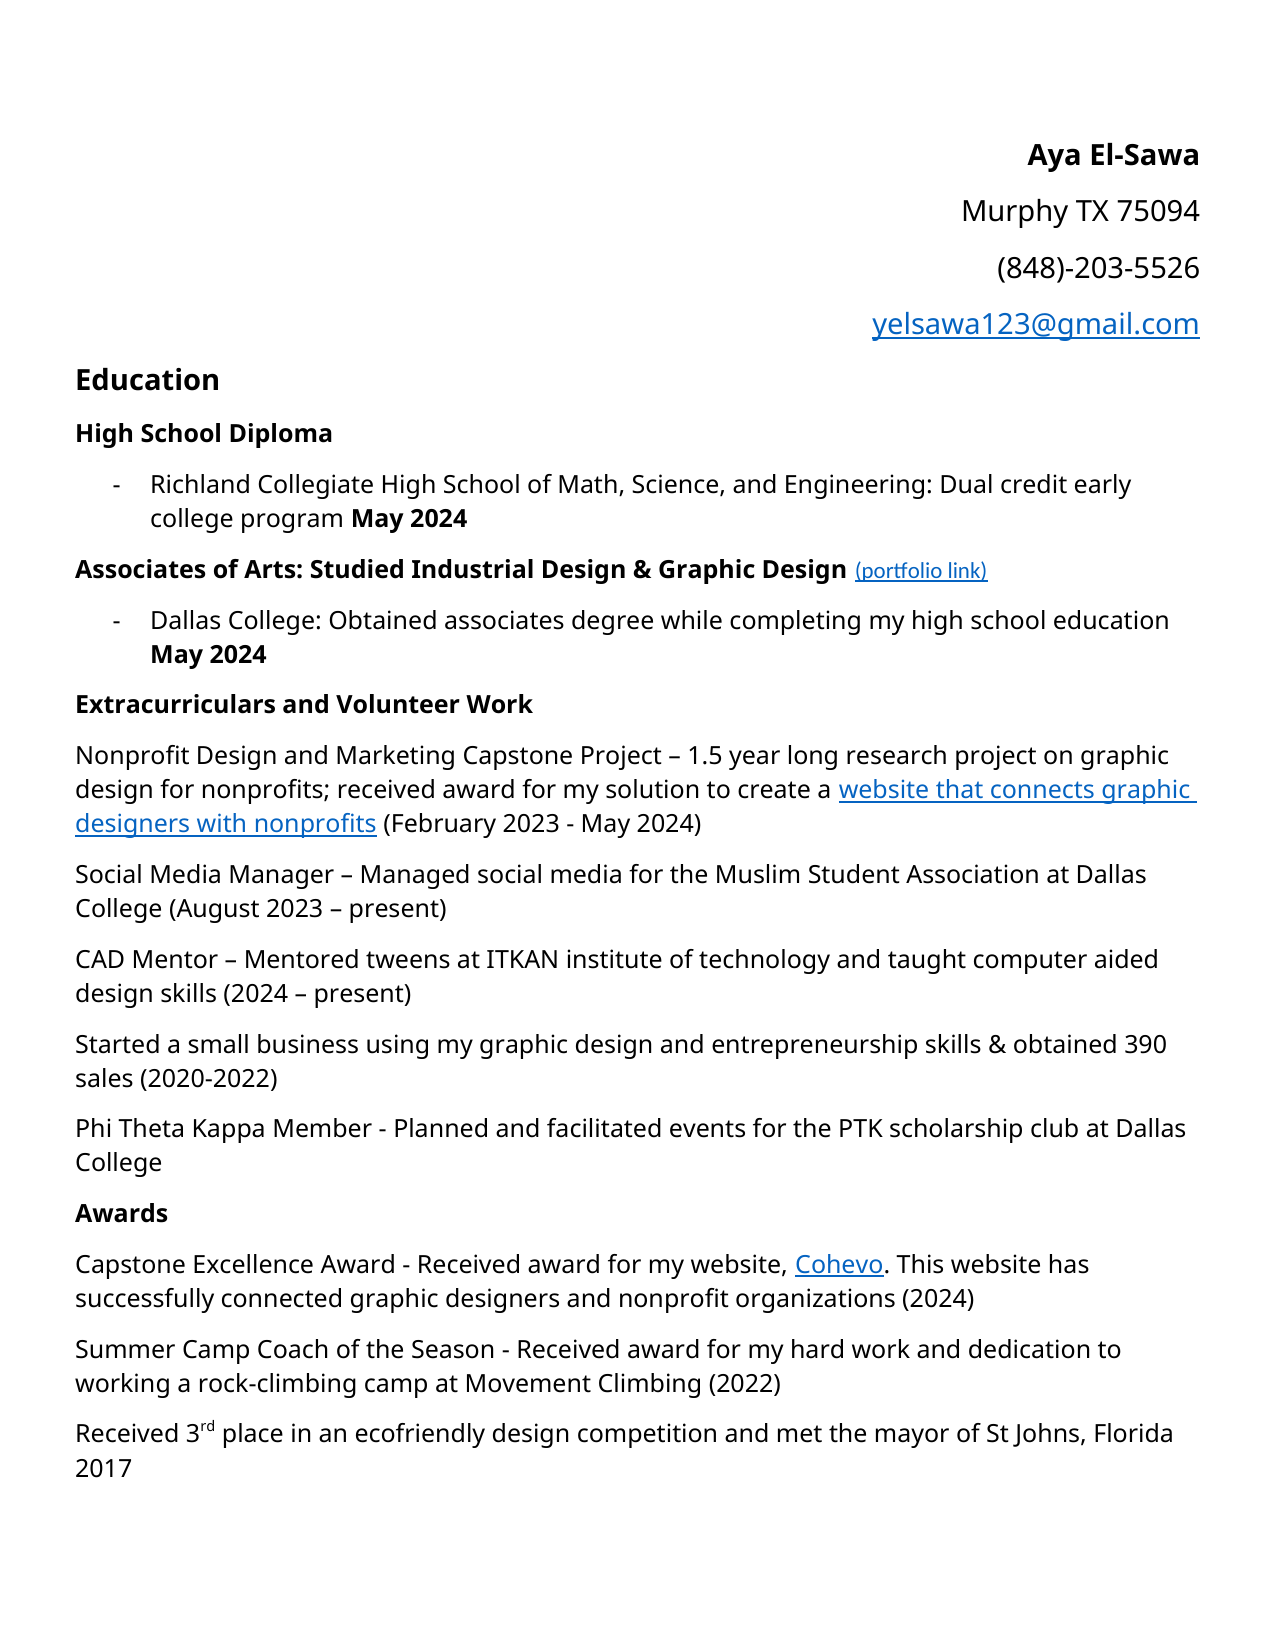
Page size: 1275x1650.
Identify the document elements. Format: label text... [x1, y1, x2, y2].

text Nonprofit Design and Marketing Capstone Project – 1.5 year long research project on graphic design for nonprofits; received award for my solution to create a website that connects graphic designers with nonprofits (February 2023 - May 2024) [75, 738, 1200, 840]
text Awards [75, 1196, 1200, 1230]
text Aya El-Sawa [75, 134, 1200, 174]
text Social Media Manager – Managed social media for the Muslim Student Association at Dallas College (August 2023 – present) [75, 857, 1200, 925]
text High School Diploma [75, 416, 1200, 450]
text Received 3rd place in an ecofriendly design competition and met the mayor of St Johns, Florida 2017 [75, 1416, 1200, 1484]
text yelsawa123@gmail.com [75, 303, 1200, 343]
text Murphy TX 75094 [75, 191, 1200, 230]
text Phi Theta Kappa Member - Planned and facilitated events for the PTK scholarship club at Dallas College [75, 1111, 1200, 1179]
text (848)-203-5526 [75, 247, 1200, 287]
list May 2024 [150, 636, 1200, 670]
text Education [75, 360, 1200, 399]
text Extracurriculars and Volunteer Work [75, 687, 1200, 721]
list Dallas College: Obtained associates degree while completing my high school education [112, 602, 1200, 636]
text CAD Mentor – Mentored tweens at ITKAN institute of technology and taught computer aided design skills (2024 – present) [75, 941, 1200, 1009]
text Summer Camp Coach of the Season - Received award for my hard work and dedication to working a rock-climbing camp at Movement Climbing (2022) [75, 1331, 1200, 1399]
text Capstone Excellence Award - Received award for my website, Cohevo. This website has successfully connected graphic designers and nonprofit organizations (2024) [75, 1247, 1200, 1315]
text Associates of Arts: Studied Industrial Design & Graphic Design (portfolio link) [75, 552, 1200, 586]
list Richland Collegiate High School of Math, Science, and Engineering: Dual credit early college program May 2024 [112, 467, 1200, 535]
text Started a small business using my graphic design and entrepreneurship skills & obtained 390 sales (2020-2022) [75, 1026, 1200, 1094]
